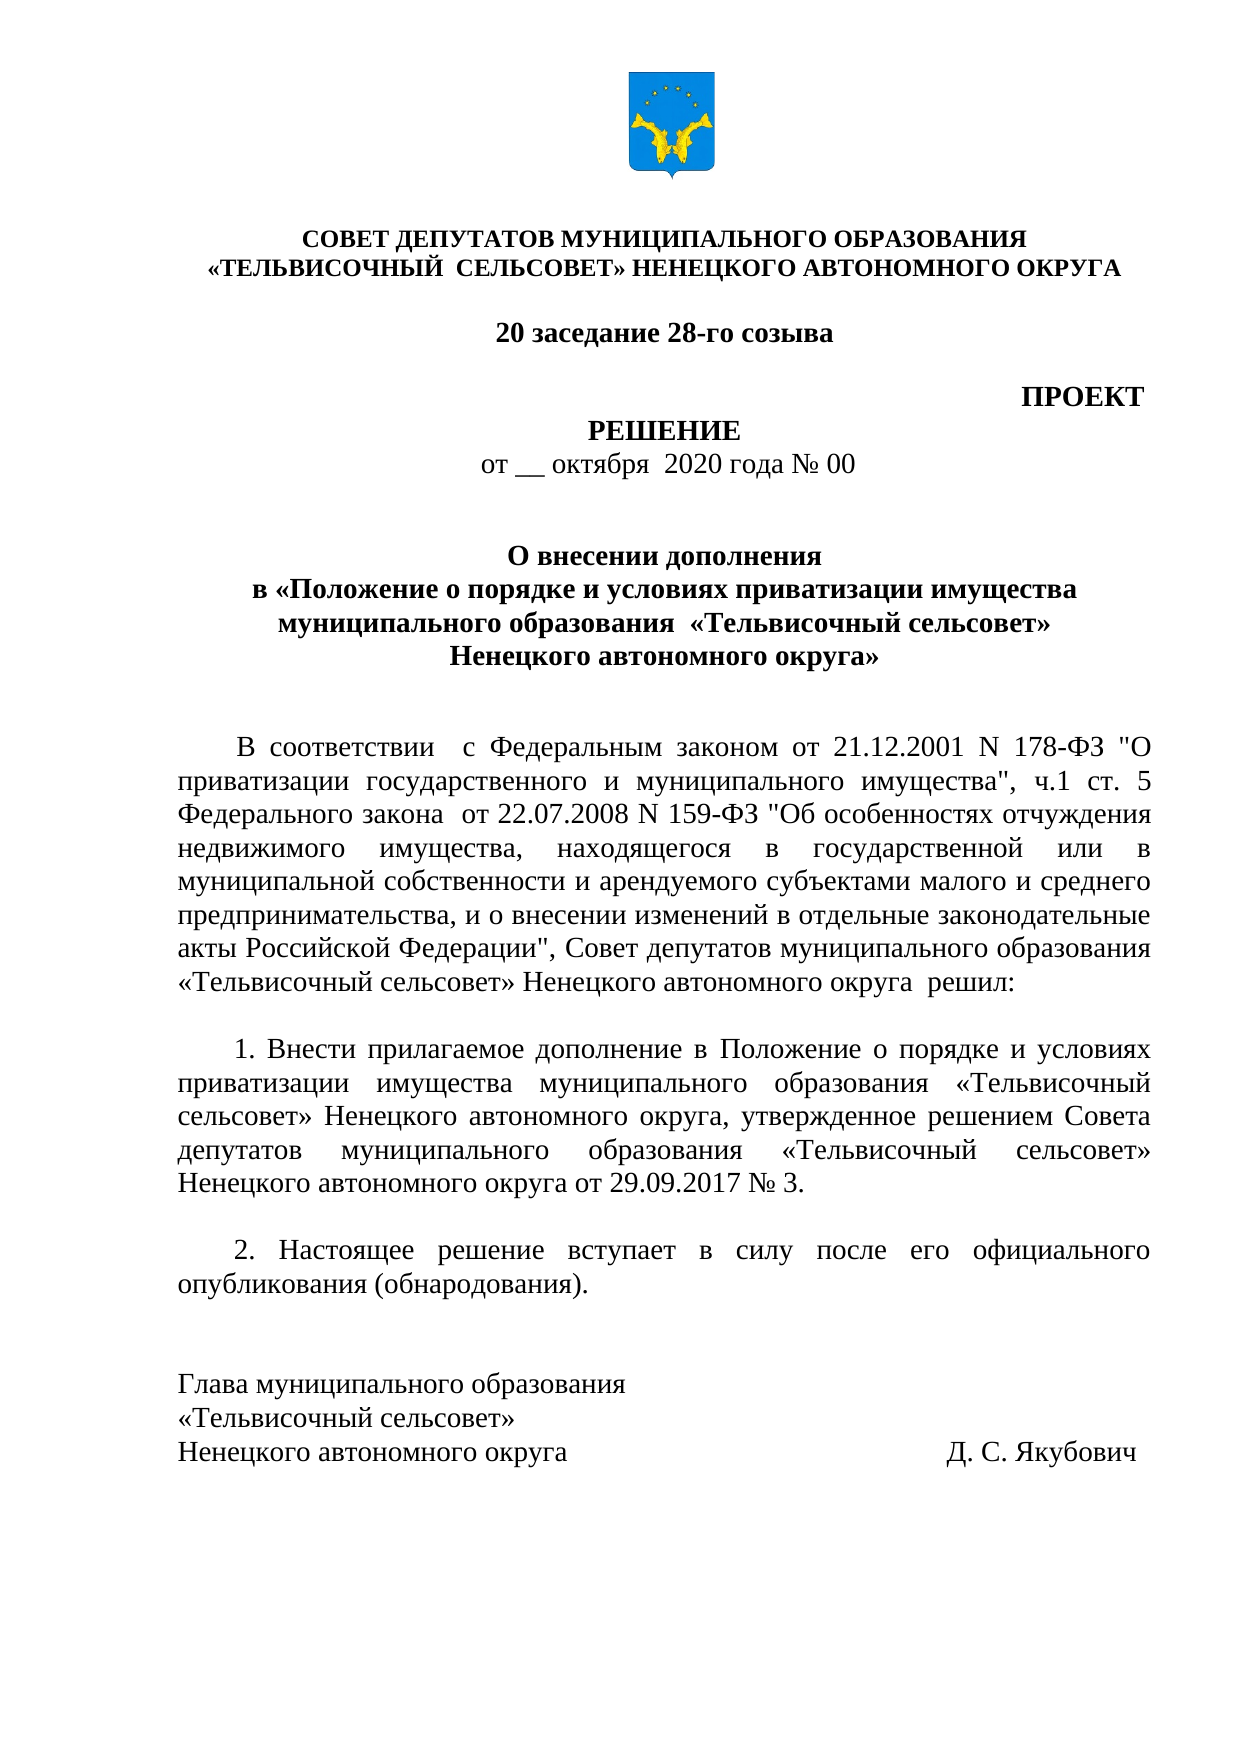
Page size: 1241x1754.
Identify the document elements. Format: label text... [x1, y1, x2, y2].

text СОВЕТ ДЕПУТАТОВ МУНИЦИПАЛЬНОГО ОБРАЗОВАНИЯ [177, 224, 1152, 253]
text О внесении дополнения [177, 538, 1152, 571]
text В соответствии с Федеральным законом от 21.12.2001 N 178-ФЗ "О приватизации государственного и муниципального имущества", ч.1 ст. 5 Федерального закона от 22.07.2008 N 159-ФЗ "Об особенностях отчуждения недвижимого имущества, находящегося в государственной или в муниципальной собственности и арендуемого субъектами малого и среднего предпринимательства, и о внесении изменений в отдельные законодательные акты Российской Федерации", Совет депутатов муниципального образования «Тельвисочный сельсовет» Ненецкого автономного округа решил: [177, 729, 1152, 998]
text Глава муниципального образования [177, 1367, 1152, 1400]
text от __ октября 2020 года № 00 [177, 447, 1152, 480]
text «Тельвисочный сельсовет» [177, 1400, 1152, 1434]
text Ненецкого автономного округа Д. С. Якубович [177, 1434, 1152, 1467]
text Ненецкого автономного округа» [177, 638, 1152, 672]
text 2. Настоящее решение вступает в силу после его официального опубликования (обнародования). [177, 1232, 1152, 1299]
text 1. Внести прилагаемое дополнение в Положение о порядке и условиях приватизации имущества муниципального образования «Тельвисочный сельсовет» Ненецкого автономного округа, утвержденное решением Совета депутатов муниципального образования «Тельвисочный сельсовет» Ненецкого автономного округа от 29.09.2017 № 3. [177, 1031, 1152, 1199]
text 20 заседание 28-го созыва [177, 315, 1152, 348]
text «ТЕЛЬВИСОЧНЫЙ СЕЛЬСОВЕТ» НЕНЕЦКОГО АВТОНОМНОГО ОКРУГА [177, 253, 1152, 281]
picture [627, 72, 715, 180]
text ПРОЕКТ [177, 379, 1152, 413]
text РЕШЕНИЕ [177, 413, 1152, 447]
text в «Положение о порядке и условиях приватизации имущества муниципального образования «Тельвисочный сельсовет» [177, 571, 1152, 638]
